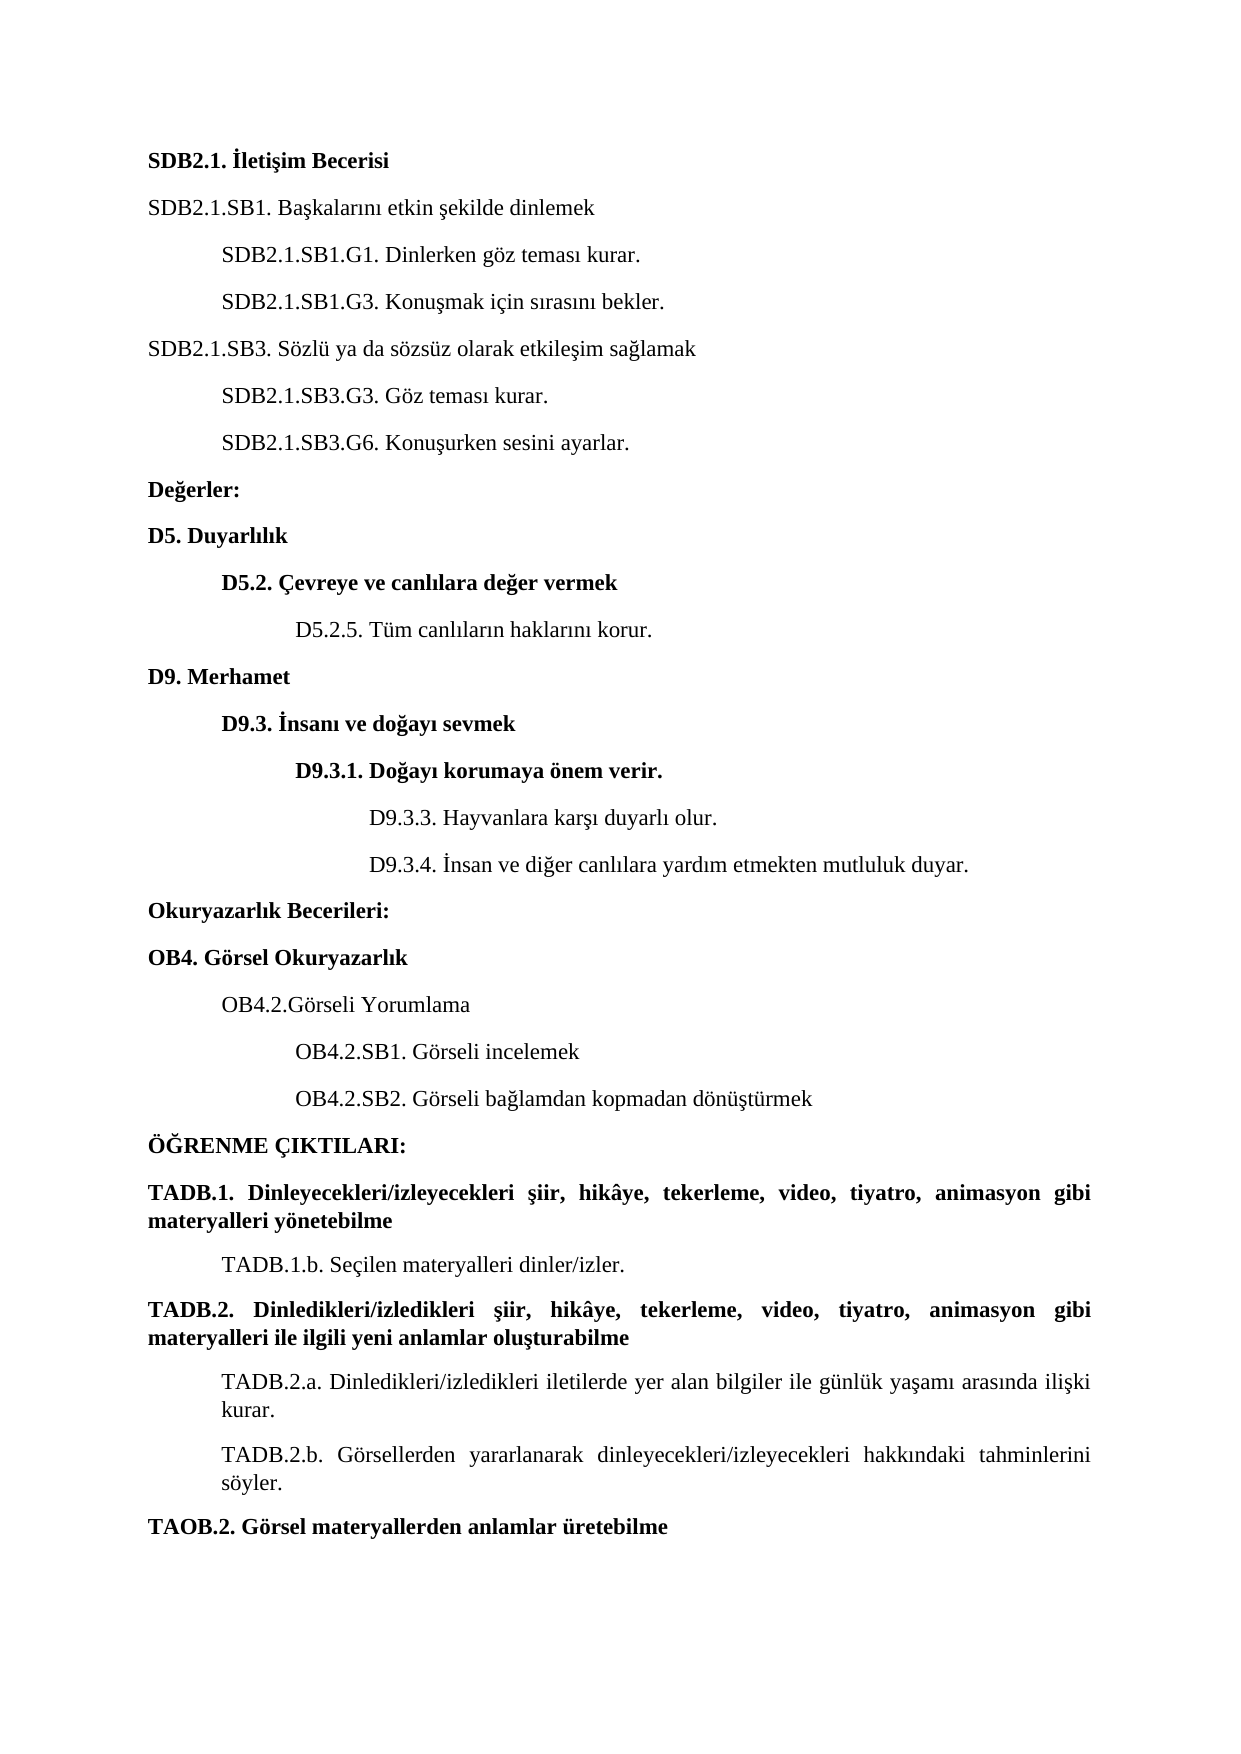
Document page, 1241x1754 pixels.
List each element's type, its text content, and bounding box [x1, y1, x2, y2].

text TADB.2.b. Görsellerden yararlanarak dinleyecekleri/izleyecekleri hakkındaki tahminlerini söyler. [221, 1441, 1093, 1495]
text D9.3.4. İnsan ve diğer canlılara yardım etmekten mutluluk duyar. [295, 851, 1093, 877]
text D9. Merhamet [148, 663, 1093, 689]
text D9.3.1. Doğayı korumaya önem verir. [148, 757, 1093, 783]
text ÖĞRENME ÇIKTILARI: [148, 1132, 1093, 1158]
text D9.3.3. Hayvanlara karşı duyarlı olur. [295, 804, 1093, 830]
text D5.2. Çevreye ve canlılara değer vermek [148, 569, 1093, 596]
text SDB2.1.SB1.G1. Dinlerken göz teması kurar. [148, 241, 1093, 268]
text TAOB.2. Görsel materyallerden anlamlar üretebilme [148, 1513, 1093, 1540]
text D5.2.5. Tüm canlıların haklarını korur. [148, 616, 1093, 643]
text OB4.2.SB1. Görseli incelemek [148, 1038, 1093, 1064]
text SDB2.1.SB1. Başkalarını etkin şekilde dinlemek [148, 194, 1093, 221]
text SDB2.1. İletişim Becerisi [148, 148, 1093, 174]
text D5. Duyarlılık [148, 523, 1093, 549]
text Değerler: [148, 476, 1093, 502]
text SDB2.1.SB3. Sözlü ya da sözsüz olarak etkileşim sağlamak [148, 335, 1093, 361]
text OB4.2.SB2. Görseli bağlamdan kopmadan dönüştürmek [221, 1085, 1093, 1111]
text OB4.2.Görseli Yorumlama [148, 991, 1093, 1018]
text TADB.2.a. Dinledikleri/izledikleri iletilerde yer alan bilgiler ile günlük yaşamı arasında ilişki kurar. [221, 1368, 1093, 1423]
text SDB2.1.SB3.G6. Konuşurken sesini ayarlar. [148, 429, 1093, 455]
text D9.3. İnsanı ve doğayı sevmek [148, 710, 1093, 736]
text TADB.1.b. Seçilen materyalleri dinler/izler. [148, 1251, 1093, 1278]
text TADB.2. Dinledikleri/izledikleri şiir, hikâye, tekerleme, video, tiyatro, animasyon gibi materyalleri ile ilgili yeni anlamlar oluşturabilme [148, 1296, 1093, 1350]
text TADB.1. Dinleyecekleri/izleyecekleri şiir, hikâye, tekerleme, video, tiyatro, animasyon gibi materyalleri yönetebilme [148, 1179, 1093, 1233]
text SDB2.1.SB3.G3. Göz teması kurar. [221, 382, 1093, 408]
text Okuryazarlık Becerileri: [148, 898, 1093, 924]
text OB4. Görsel Okuryazarlık [148, 944, 1093, 971]
text SDB2.1.SB1.G3. Konuşmak için sırasını bekler. [148, 288, 1093, 314]
